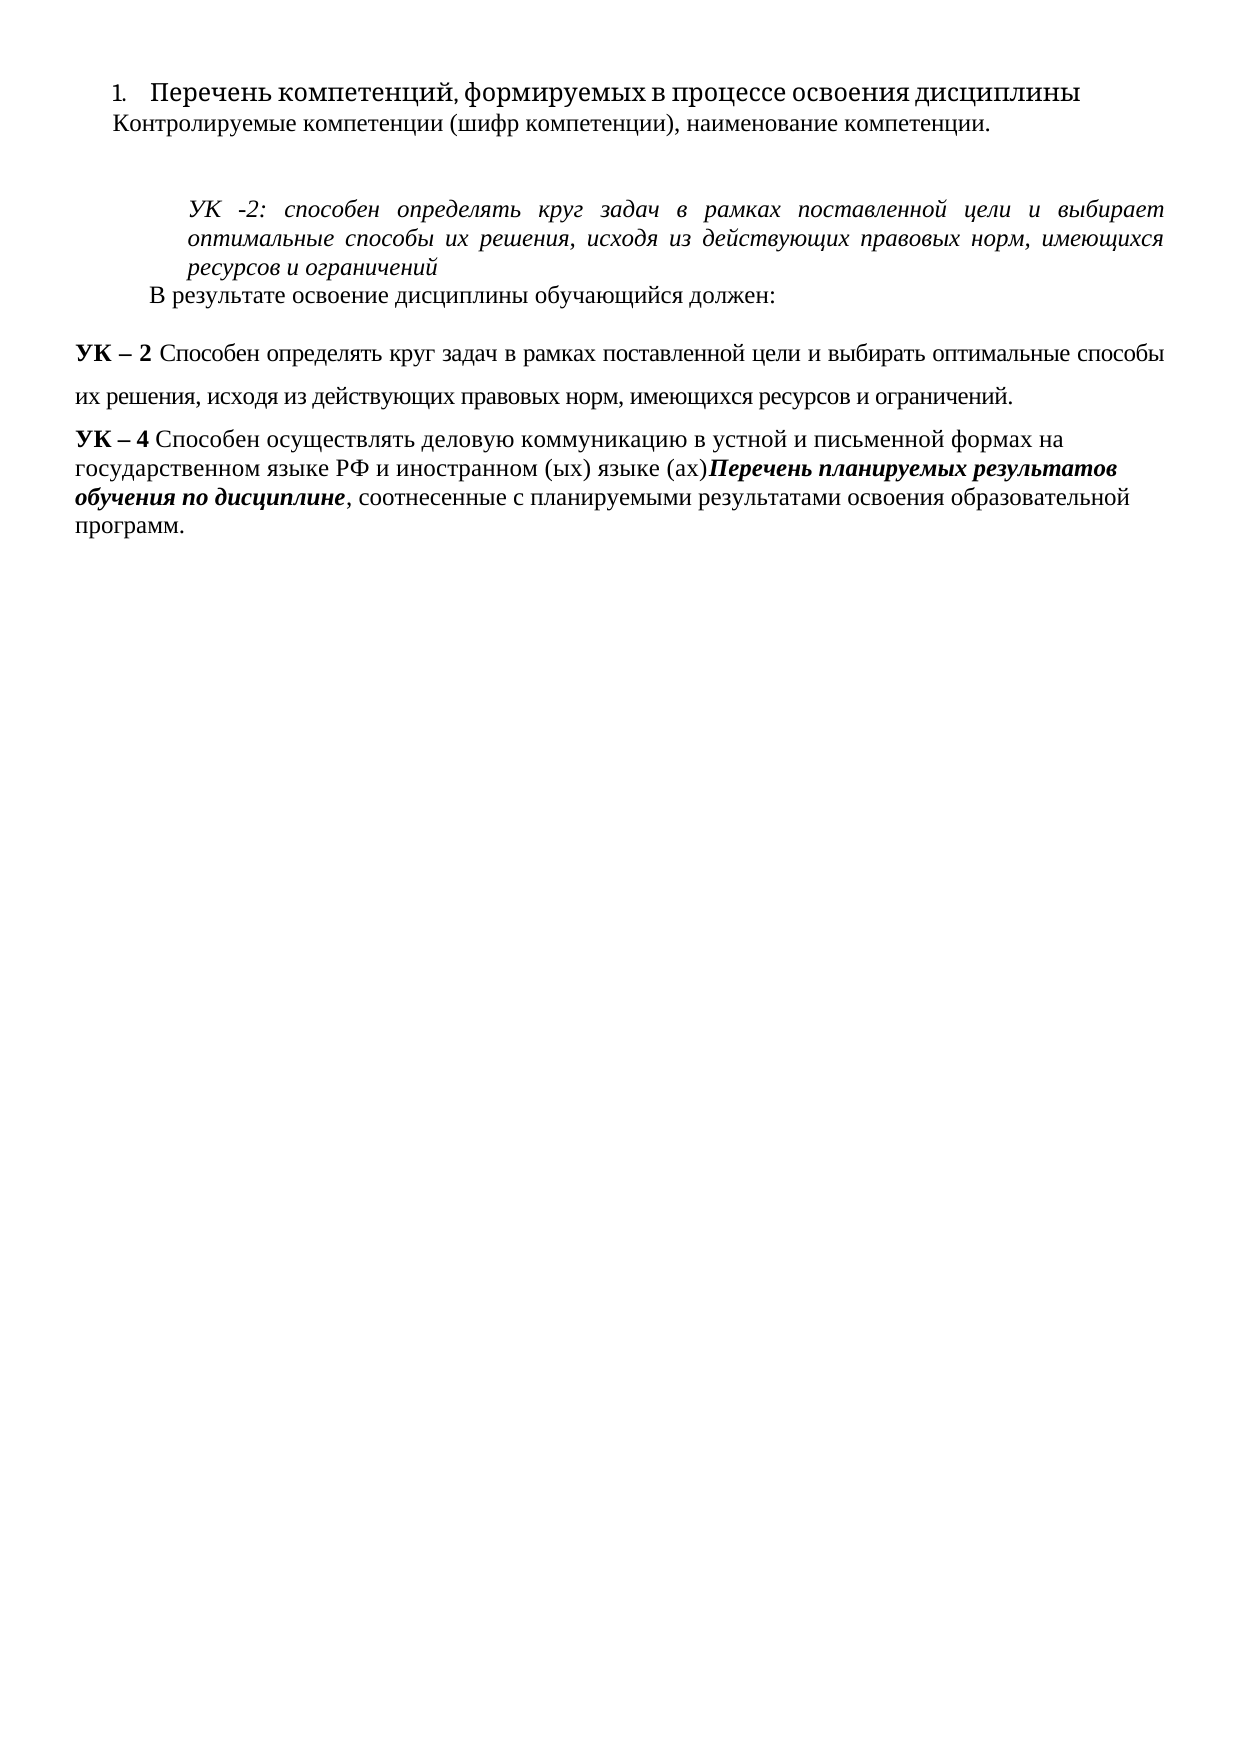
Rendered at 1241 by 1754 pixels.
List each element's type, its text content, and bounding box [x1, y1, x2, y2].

text УК – 4 Способен осуществлять деловую коммуникацию в устной и письменной формах на государственном языке РФ и иностранном (ых) языке (ах)Перечень планируемых результатов обучения по дисциплине, соотнесенные с планируемыми результатами освоения образовательной программ. [75, 424, 1165, 539]
subtitle Перечень компетенций, формируемых в процессе освоения дисциплины [112, 79, 1165, 108]
text УК -2: способен определять круг задач в рамках поставленной цели и выбирает оптимальные способы их решения, исходя из действующих правовых норм, имеющихся ресурсов и ограничений [187, 194, 1165, 280]
text Контролируемые компетенции (шифр компетенции), наименование компетенции. [112, 108, 1165, 137]
text УК – 2 Способен определять круг задач в рамках поставленной цели и выбирать оптимальные способы их решения, исходя из действующих правовых норм, имеющихся ресурсов и ограничений. [75, 338, 1165, 410]
text В результате освоение дисциплины обучающийся должен: [75, 280, 1149, 309]
